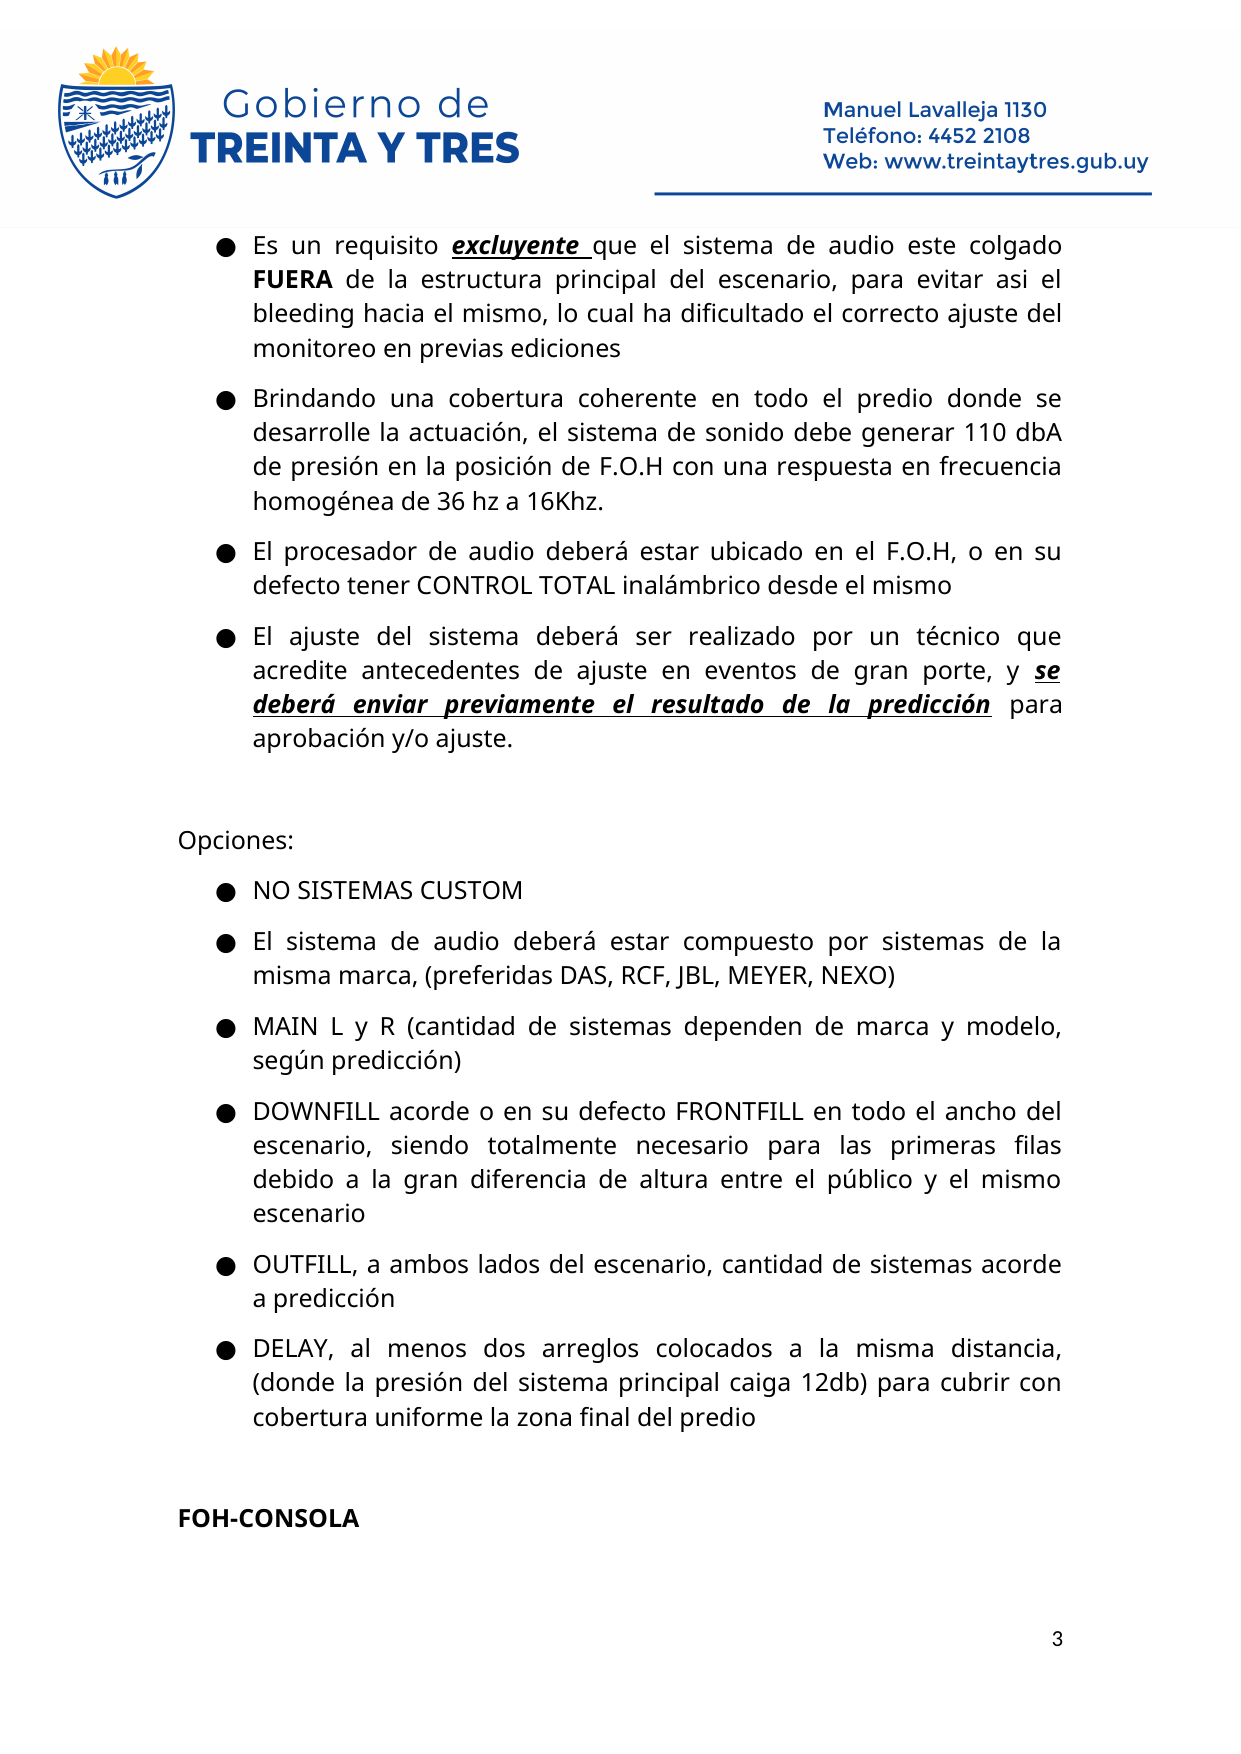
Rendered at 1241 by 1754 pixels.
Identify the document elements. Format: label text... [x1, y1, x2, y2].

list NO SISTEMAS CUSTOM [215, 873, 1063, 907]
text Opciones: [177, 822, 1063, 856]
list El sistema de audio deberá estar compuesto por sistemas de la misma marca, (preferidas DAS, RCF, JBL, MEYER, NEXO) [215, 924, 1063, 992]
list El procesador de audio deberá estar ubicado en el F.O.H, o en su defecto tener CONTROL TOTAL inalámbrico desde el mismo [215, 534, 1063, 602]
text FOH-CONSOLA [177, 1501, 1063, 1535]
list MAIN L y R (cantidad de sistemas dependen de marca y modelo, según predicción) [215, 1008, 1063, 1077]
list OUTFILL, a ambos lados del escenario, cantidad de sistemas acorde a predicción [215, 1246, 1063, 1314]
list El ajuste del sistema deberá ser realizado por un técnico que acredite antecedentes de ajuste en eventos de gran porte, y se deberá enviar previamente el resultado de la predicción para aprobación y/o ajuste. [215, 619, 1063, 755]
list DELAY, al menos dos arreglos colocados a la misma distancia, (donde la presión del sistema principal caiga 12db) para cubrir con cobertura uniforme la zona final del predio [215, 1331, 1063, 1433]
list Brindando una cobertura coherente en todo el predio donde se desarrolle la actuación, el sistema de sonido debe generar 110 dbA de presión en la posición de F.O.H con una respuesta en frecuencia homogénea de 36 hz a 16Khz. [215, 381, 1063, 517]
list Es un requisito excluyente que el sistema de audio este colgado FUERA de la estructura principal del escenario, para evitar asi el bleeding hacia el mismo, lo cual ha dificultado el correcto ajuste del monitoreo en previas ediciones [215, 228, 1063, 364]
picture [0, 28, 1238, 228]
list DOWNFILL acorde o en su defecto FRONTFILL en todo el ancho del escenario, siendo totalmente necesario para las primeras filas debido a la gran diferencia de altura entre el público y el mismo escenario [215, 1093, 1063, 1229]
